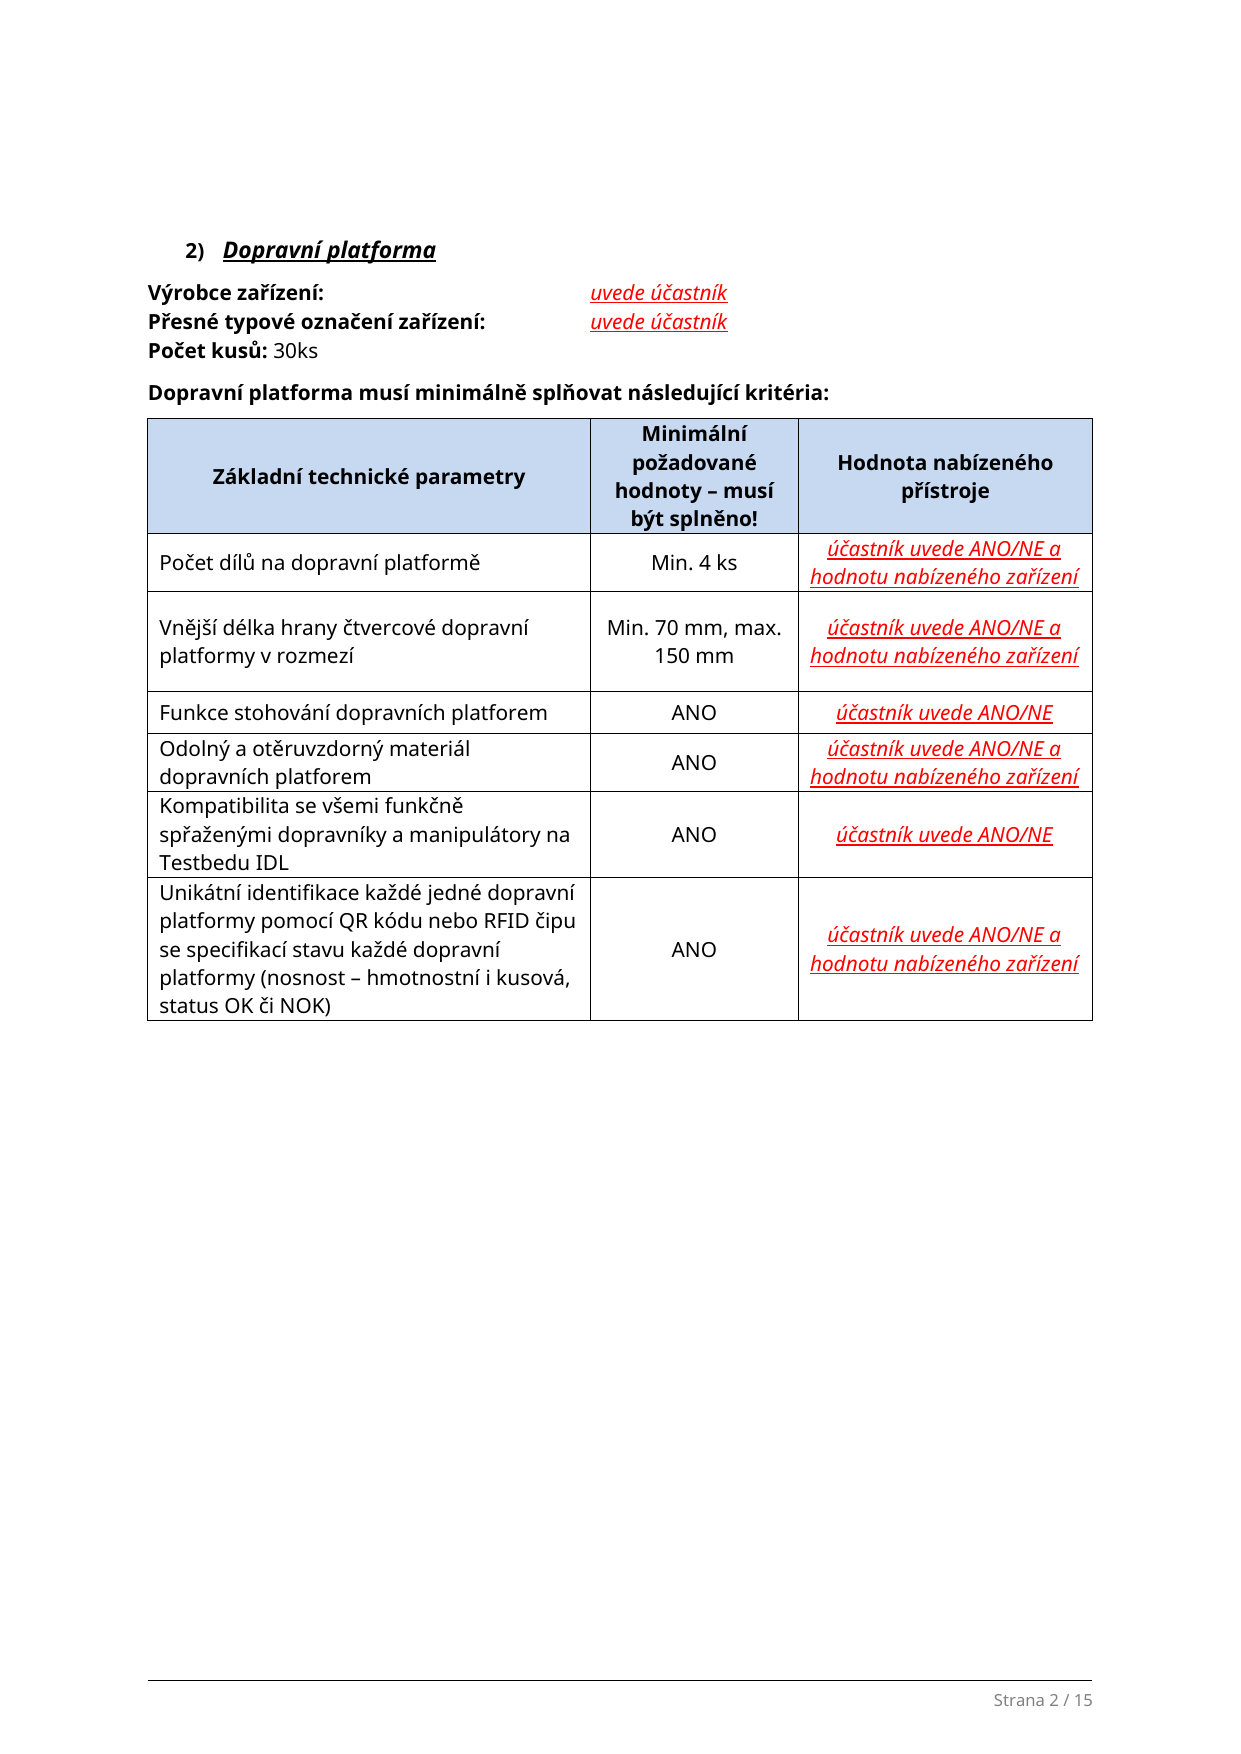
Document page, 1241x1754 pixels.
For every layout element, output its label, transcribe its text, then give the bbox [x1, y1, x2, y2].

table_cell Vnější délka hrany čtvercové dopravní platformy v rozmezí [148, 592, 590, 691]
table_cell Min. 70 mm, max. 150 mm [591, 592, 798, 691]
table_cell Počet dílů na dopravní platformě [148, 534, 590, 591]
table_cell Min. 4 ks [591, 534, 798, 591]
table_cell účastník uvede ANO/NE a hodnotu nabízeného zařízení [799, 878, 1092, 1020]
table_header Základní technické parametry [148, 419, 590, 533]
text Výrobce zařízení: uvede účastník [148, 277, 1092, 306]
table_cell Unikátní identifikace každé jedné dopravní platformy pomocí QR kódu nebo RFID čipu se specifikací stavu každé dopravní platformy (nosnost – hmotnostní i kusová, status OK či NOK) [148, 878, 590, 1020]
table_cell Kompatibilita se všemi funkčně spřaženými dopravníky a manipulátory na Testbedu IDL [148, 792, 590, 877]
table_cell účastník uvede ANO/NE [799, 692, 1092, 733]
text Počet kusů: 30ks [148, 335, 1092, 364]
table_header Minimální požadované hodnoty – musí být splněno! [591, 419, 798, 533]
table_cell účastník uvede ANO/NE [799, 792, 1092, 877]
table_cell ANO [591, 878, 798, 1020]
list Dopravní platforma [185, 235, 1092, 264]
text Přesné typové označení zařízení: uvede účastník [148, 306, 1092, 335]
table_cell ANO [591, 692, 798, 733]
table_cell Funkce stohování dopravních platforem [148, 692, 590, 733]
table_cell ANO [591, 792, 798, 877]
table_cell účastník uvede ANO/NE a hodnotu nabízeného zařízení [799, 592, 1092, 691]
table_cell účastník uvede ANO/NE a hodnotu nabízeného zařízení [799, 534, 1092, 591]
table_header Hodnota nabízeného přístroje [799, 419, 1092, 533]
table_cell Odolný a otěruvzdorný materiál dopravních platforem [148, 734, 590, 791]
text Dopravní platforma musí minimálně splňovat následující kritéria: [148, 377, 1092, 406]
table_cell ANO [591, 734, 798, 791]
table_cell účastník uvede ANO/NE a hodnotu nabízeného zařízení [799, 734, 1092, 791]
